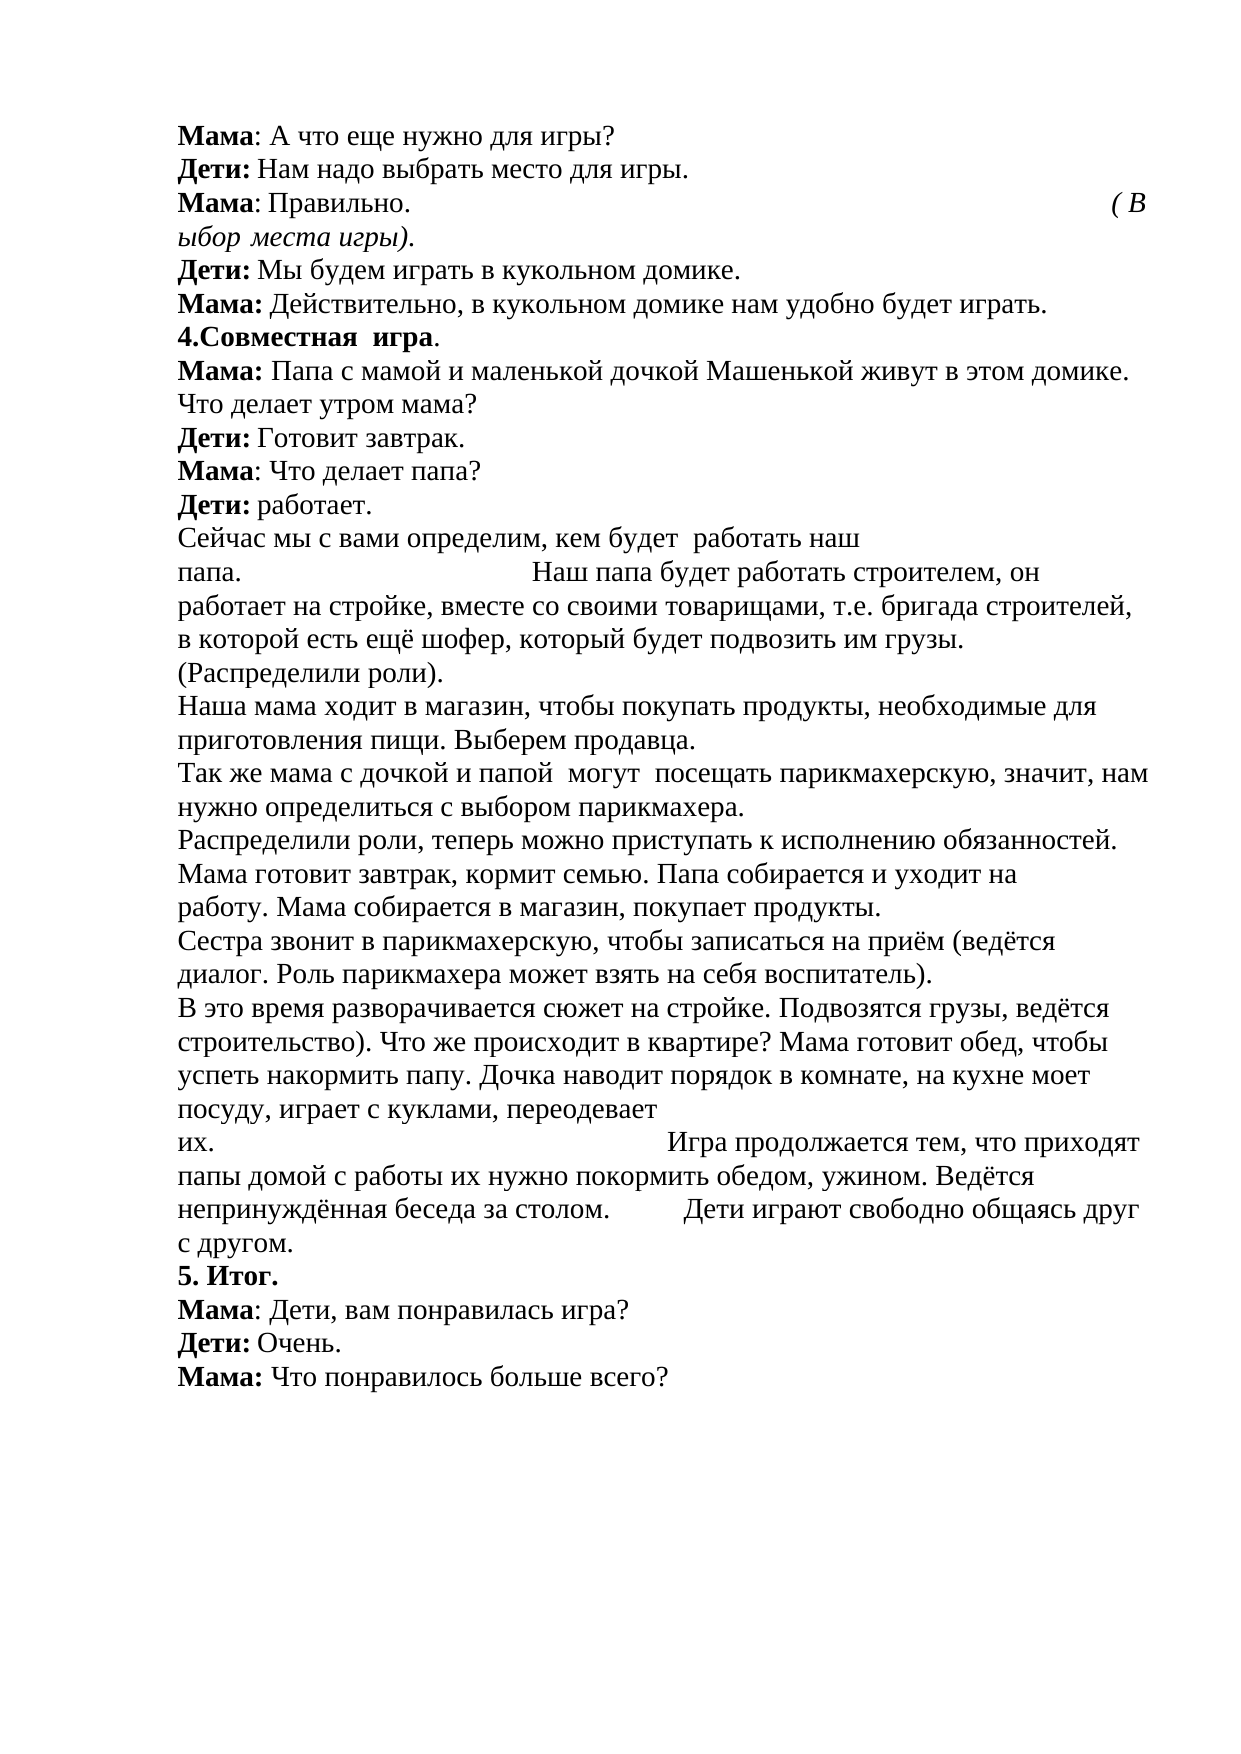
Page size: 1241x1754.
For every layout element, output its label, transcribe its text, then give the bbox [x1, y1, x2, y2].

text Мама готовит завтрак, кормит семью. Папа собирается и уходит на работу. Мама собирается в магазин, покупает продукты. [177, 856, 1152, 923]
text Распределили роли, теперь можно приступать к исполнению обязанностей. [177, 822, 1152, 856]
text В это время разворачивается сюжет на стройке. Подвозятся грузы, ведётся строительство). Что же происходит в квартире? Мама готовит обед, чтобы успеть накормить папу. Дочка наводит порядок в комнате, на кухне моет посуду, играет с куклами, переодевает их. Игра продолжается тем, что приходят папы домой с работы их нужно покормить обедом, ужином. Ведётся непринуждённая беседа за столом. Дети играют свободно общаясь друг с другом. 5. Итог. Мама: Дети, вам понравилась игра? Дети: Очень. Мама: Что понравилось больше всего? [177, 990, 1152, 1454]
text Сестра звонит в парикмахерскую, чтобы записаться на приём (ведётся диалог. Роль парикмахера может взять на себя воспитатель). [933, 923, 1152, 990]
text Так же мама с дочкой и папой могут посещать парикмахерскую, значит, нам нужно определиться с выбором парикмахера. [745, 755, 1152, 822]
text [177, 118, 1152, 755]
